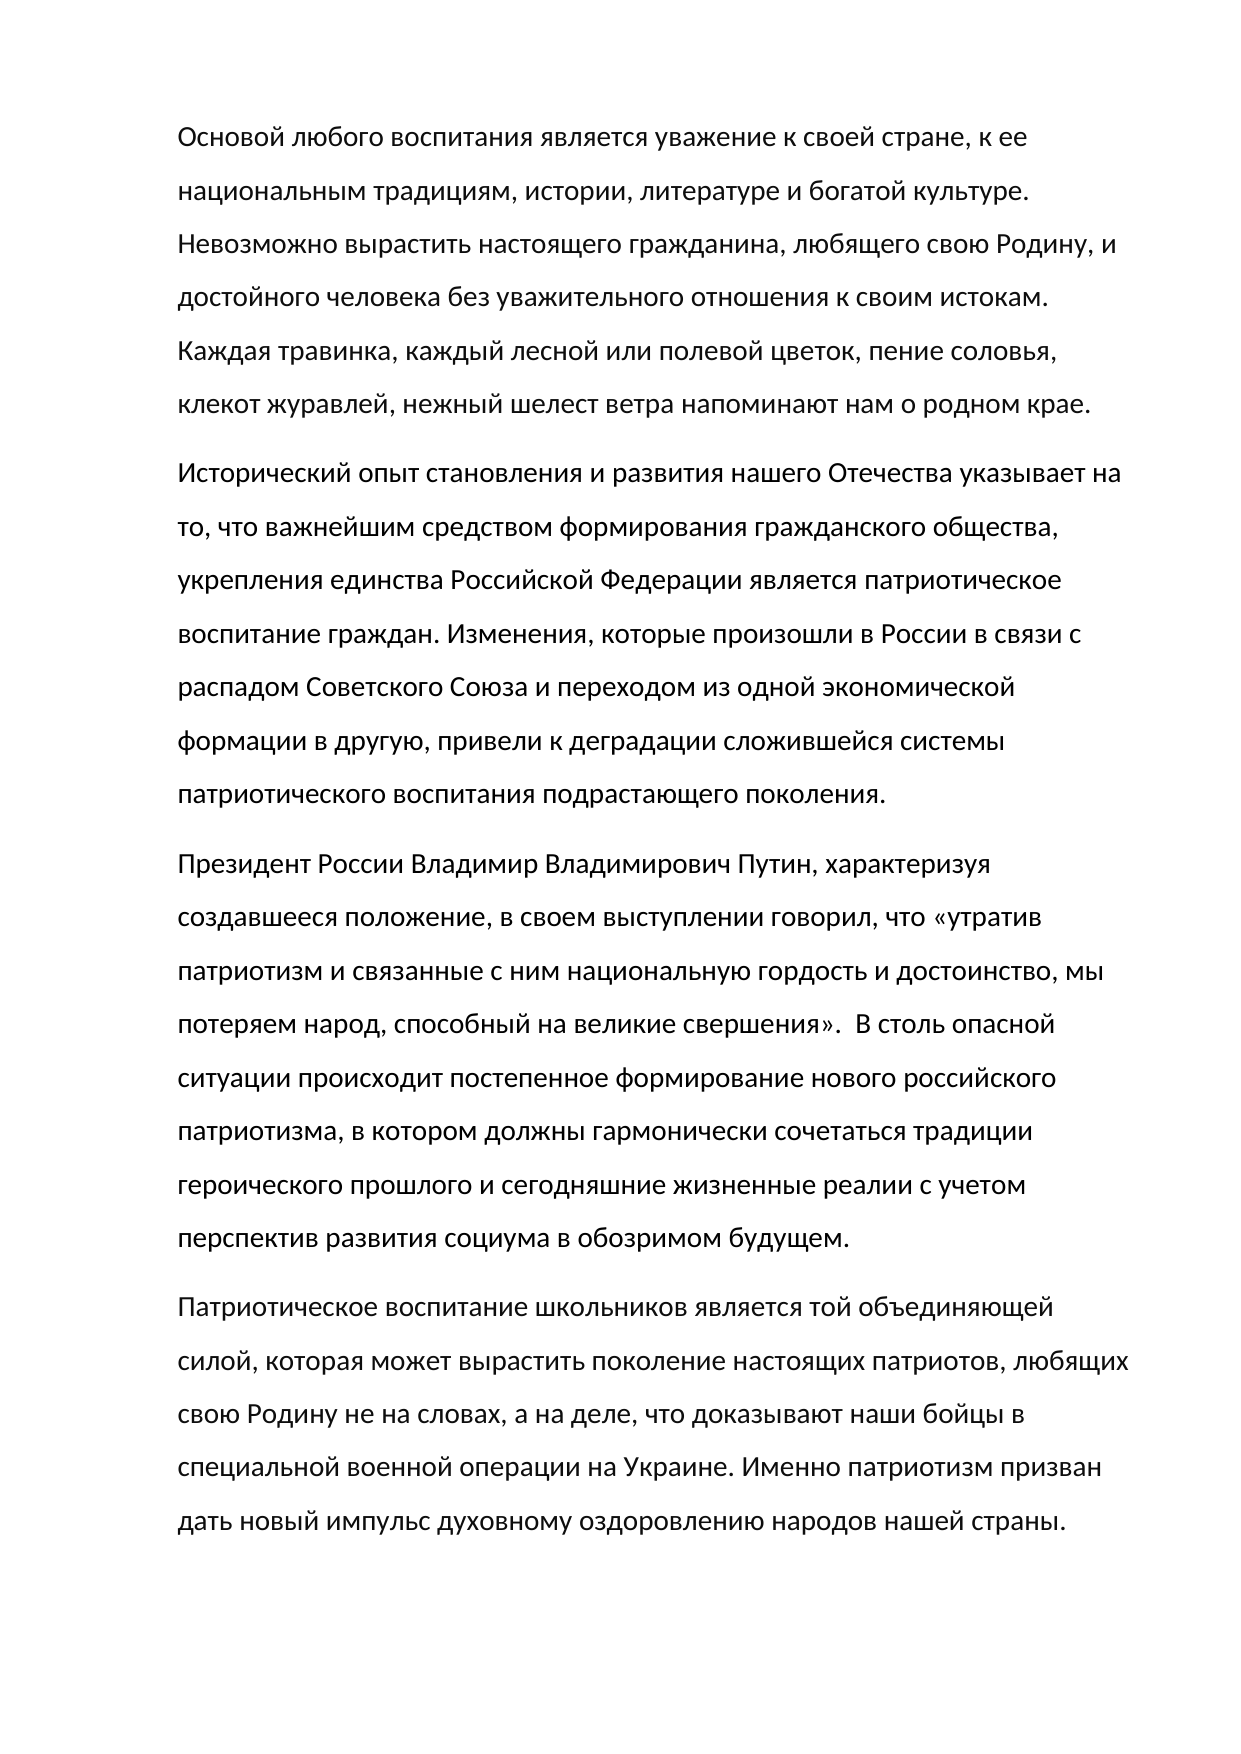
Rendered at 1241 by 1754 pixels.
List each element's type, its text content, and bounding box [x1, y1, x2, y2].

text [177, 1288, 1136, 1538]
text Исторический опыт становления и развития нашего Отечества указывает на то, что важнейшим средством формирования гражданского общества, укрепления единства Российской Федерации является патриотическое воспитание граждан. Изменения, которые произошли в России в связи с распадом Советского Союза и переходом из одной экономической формации в другую, привели к деградации сложившейся системы патриотического воспитания подрастающего поколения. [177, 454, 1152, 811]
text Президент России Владимир Владимирович Путин, характеризуя создавшееся положение, в своем выступлении говорил, что «утратив патриотизм и связанные с ним национальную гордость и достоинство, мы потеряем народ, способный на великие свершения». В столь опасной ситуации происходит постепенное формирование нового российского патриотизма, в котором должны гармонически сочетаться традиции героического прошлого и сегодняшние жизненные реалии с учетом перспектив развития социума в обозримом будущем. [177, 845, 1136, 1255]
text Основой любого воспитания является уважение к своей стране, к ее национальным традициям, истории, литературе и богатой культуре. Невозможно вырастить настоящего гражданина, любящего свою Родину, и достойного человека без уважительного отношения к своим истокам. Каждая травинка, каждый лесной или полевой цветок, пение соловья, клекот журавлей, нежный шелест ветра напоминают нам о родном крае. [177, 118, 1136, 421]
